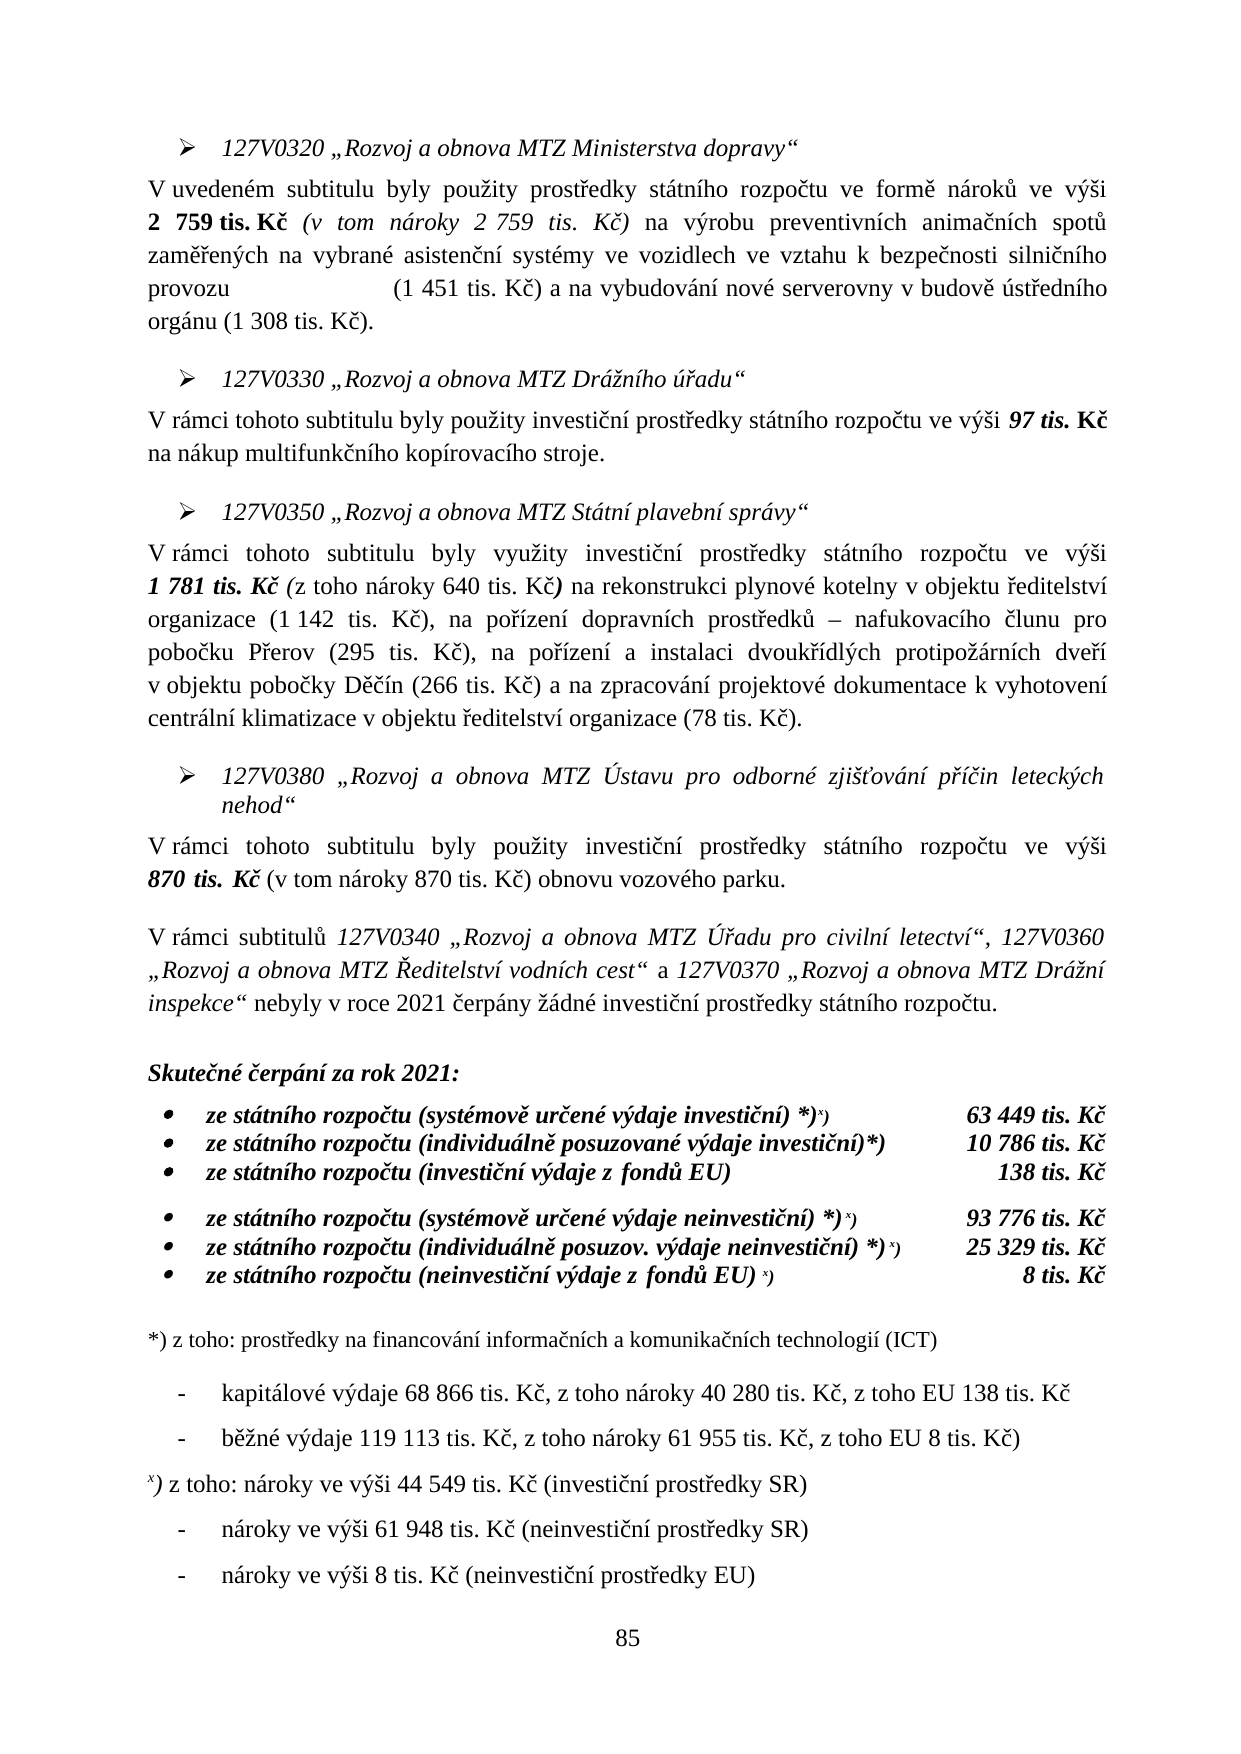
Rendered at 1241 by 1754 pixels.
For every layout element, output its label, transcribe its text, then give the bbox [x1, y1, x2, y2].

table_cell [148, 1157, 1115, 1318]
text V rámci tohoto subtitulu byly využity investiční prostředky státního rozpočtu ve výši 1 781 tis. Kč (z toho nároky 640 tis. Kč) na rekonstrukci plynové kotelny v objektu ředitelství organizace (1 142 tis. Kč), na pořízení dopravních prostředků – nafukovacího člunu pro pobočku Přerov (295 tis. Kč), na pořízení a instalaci dvoukřídlých protipožárních dveří v objektu pobočky Děčín (266 tis. Kč) a na zpracování projektové dokumentace k vyhotovení centrální klimatizace v objektu ředitelství organizace (78 tis. Kč). [148, 538, 1107, 732]
list 127V0350 „Rozvoj a obnova MTZ Státní plavební správy“ [177, 497, 1107, 525]
text V uvedeném subtitulu byly použity prostředky státního rozpočtu ve formě nároků ve výši 2 759 tis. Kč (v tom nároky 2 759 tis. Kč) na výrobu preventivních animačních spotů zaměřených na vybrané asistenční systémy ve vozidlech ve vztahu k bezpečnosti silničního provozu (1 451 tis. Kč) a na vybudování nové serverovny v budově ústředního orgánu (1 308 tis. Kč). [148, 174, 1107, 335]
text *) z toho: prostředky na financování informačních a komunikačních technologií (ICT) [148, 1326, 1107, 1353]
list nároky ve výši 61 948 tis. Kč (neinvestiční prostředky SR) [177, 1514, 1107, 1543]
list 127V0320 „Rozvoj a obnova MTZ Ministerstva dopravy“ [177, 133, 1107, 162]
list 127V0330 „Rozvoj a obnova MTZ Drážního úřadu“ [177, 364, 1107, 393]
text V rámci subtitulů 127V0340 „Rozvoj a obnova MTZ Úřadu pro civilní letectví“, 127V0360 „Rozvoj a obnova MTZ Ředitelství vodních cest“ a 127V0370 „Rozvoj a obnova MTZ Drážní inspekce“ nebyly v roce 2021 čerpány žádné investiční prostředky státního rozpočtu. [148, 922, 1107, 1017]
list 127V0380 „Rozvoj a obnova MTZ Ústavu pro odborné zjišťování příčin leteckých nehod“ [177, 761, 1107, 818]
text Skutečné čerpání za rok 2021: [148, 1058, 1107, 1087]
list běžné výdaje 119 113 tis. Kč, z toho nároky 61 955 tis. Kč, z toho EU 8 tis. Kč) [177, 1423, 1107, 1452]
text V rámci tohoto subtitulu byly použity investiční prostředky státního rozpočtu ve výši 870 tis. Kč (v tom nároky 870 tis. Kč) obnovu vozového parku. [148, 831, 1107, 893]
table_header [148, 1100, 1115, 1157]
list nároky ve výši 8 tis. Kč (neinvestiční prostředky EU) [177, 1560, 1107, 1588]
list kapitálové výdaje 68 866 tis. Kč, z toho nároky 40 280 tis. Kč, z toho EU 138 tis. Kč [177, 1378, 1107, 1406]
text V rámci tohoto subtitulu byly použity investiční prostředky státního rozpočtu ve výši 97 tis. Kč na nákup multifunkčního kopírovacího stroje. [148, 406, 1107, 467]
text x) z toho: nároky ve výši 44 549 tis. Kč (investiční prostředky SR) [148, 1469, 1107, 1497]
